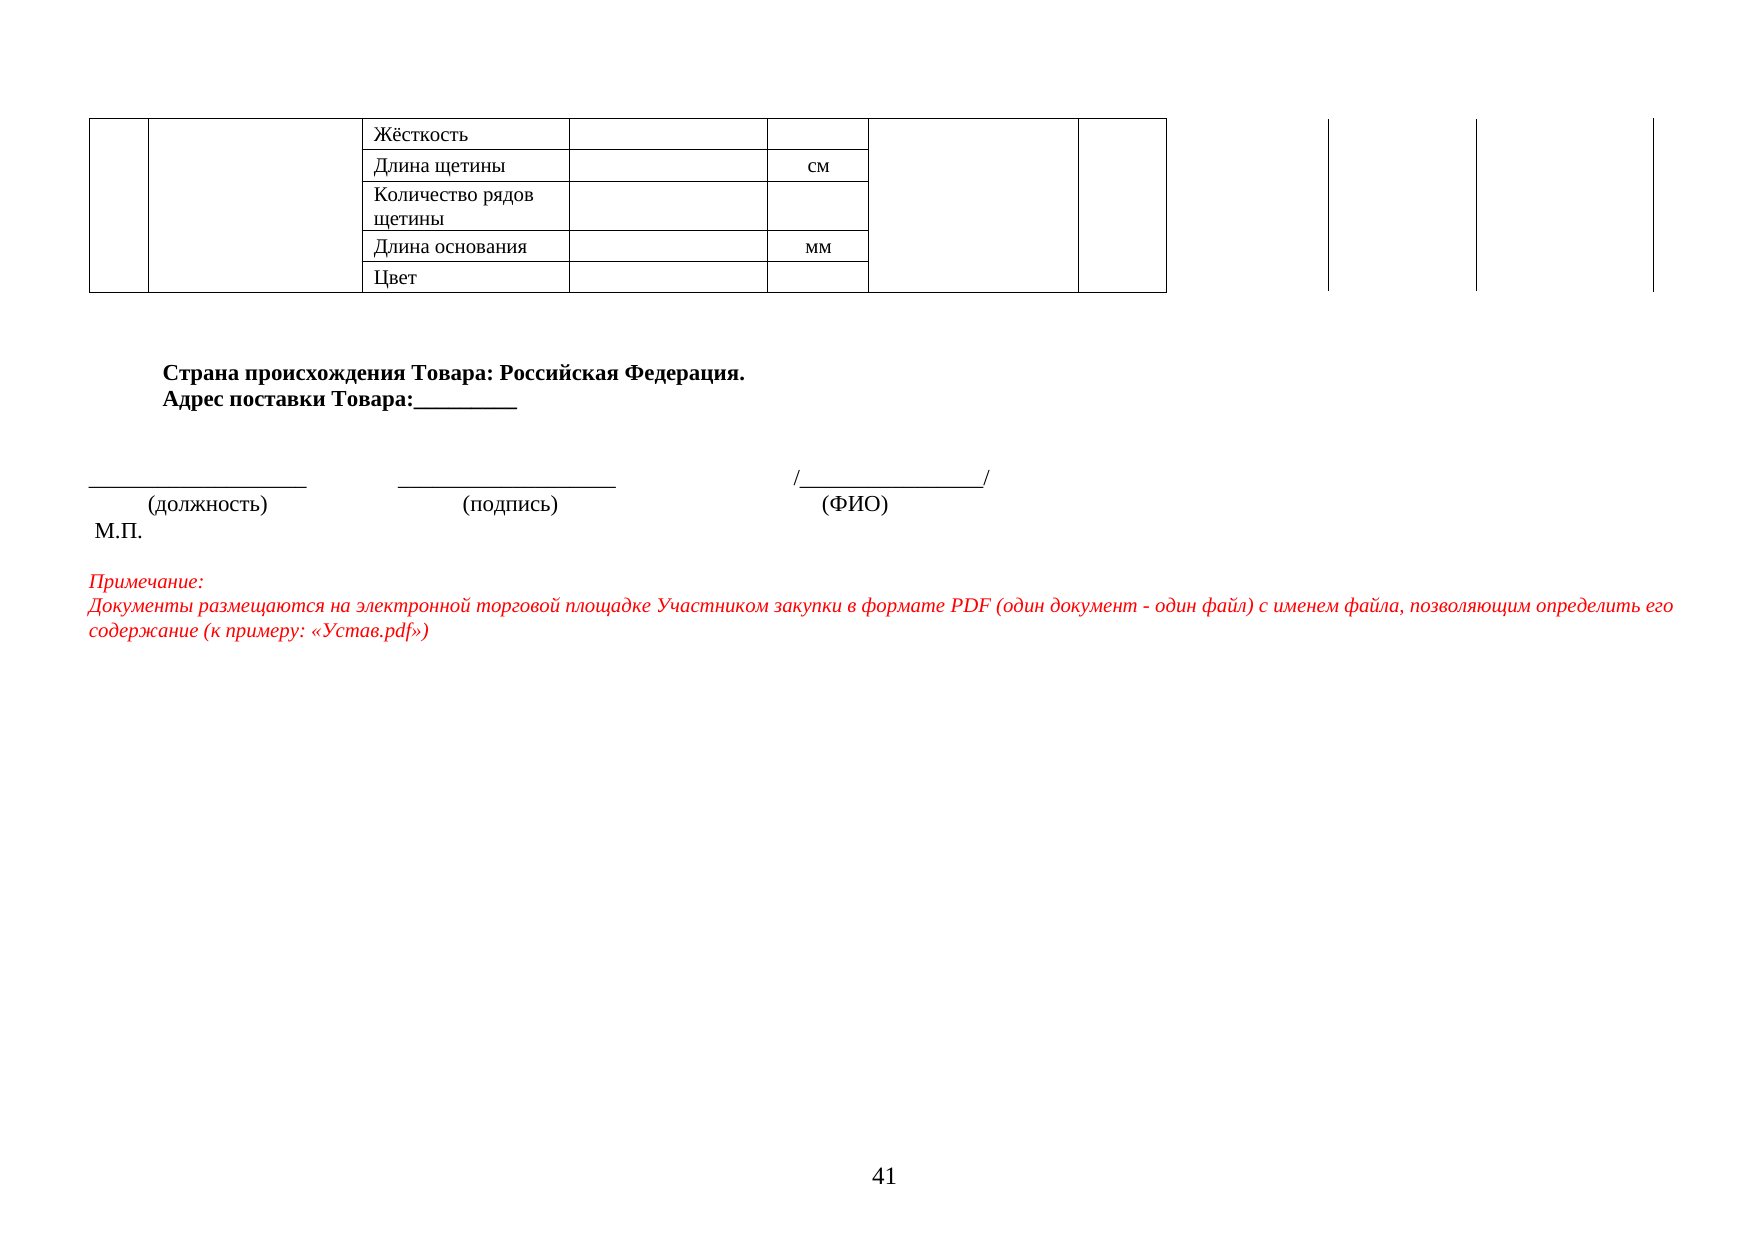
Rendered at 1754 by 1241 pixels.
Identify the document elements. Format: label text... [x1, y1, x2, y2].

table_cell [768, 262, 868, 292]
text ___________________ ___________________ /________________/ [89, 464, 1680, 490]
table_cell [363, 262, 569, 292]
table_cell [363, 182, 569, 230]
text Примечание: [89, 569, 1680, 593]
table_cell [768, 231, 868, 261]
text М.П. [89, 517, 1680, 543]
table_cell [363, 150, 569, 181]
text Адрес поставки Товара:_________ [89, 385, 1680, 411]
text Страна происхождения Товара: Российская Федерация. [89, 358, 1680, 385]
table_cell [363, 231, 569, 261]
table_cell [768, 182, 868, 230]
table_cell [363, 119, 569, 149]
text Документы размещаются на электронной торговой площадке Участником закупки в формате PDF (один документ - один файл) с именем файла, позволяющим определить его содержание (к примеру: «Устав.pdf») [89, 593, 1680, 642]
text (должность) (подпись) (ФИО) [89, 490, 1680, 517]
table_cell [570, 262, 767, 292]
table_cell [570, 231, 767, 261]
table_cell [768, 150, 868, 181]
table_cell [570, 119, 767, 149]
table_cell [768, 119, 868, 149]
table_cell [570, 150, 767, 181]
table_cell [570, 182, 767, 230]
